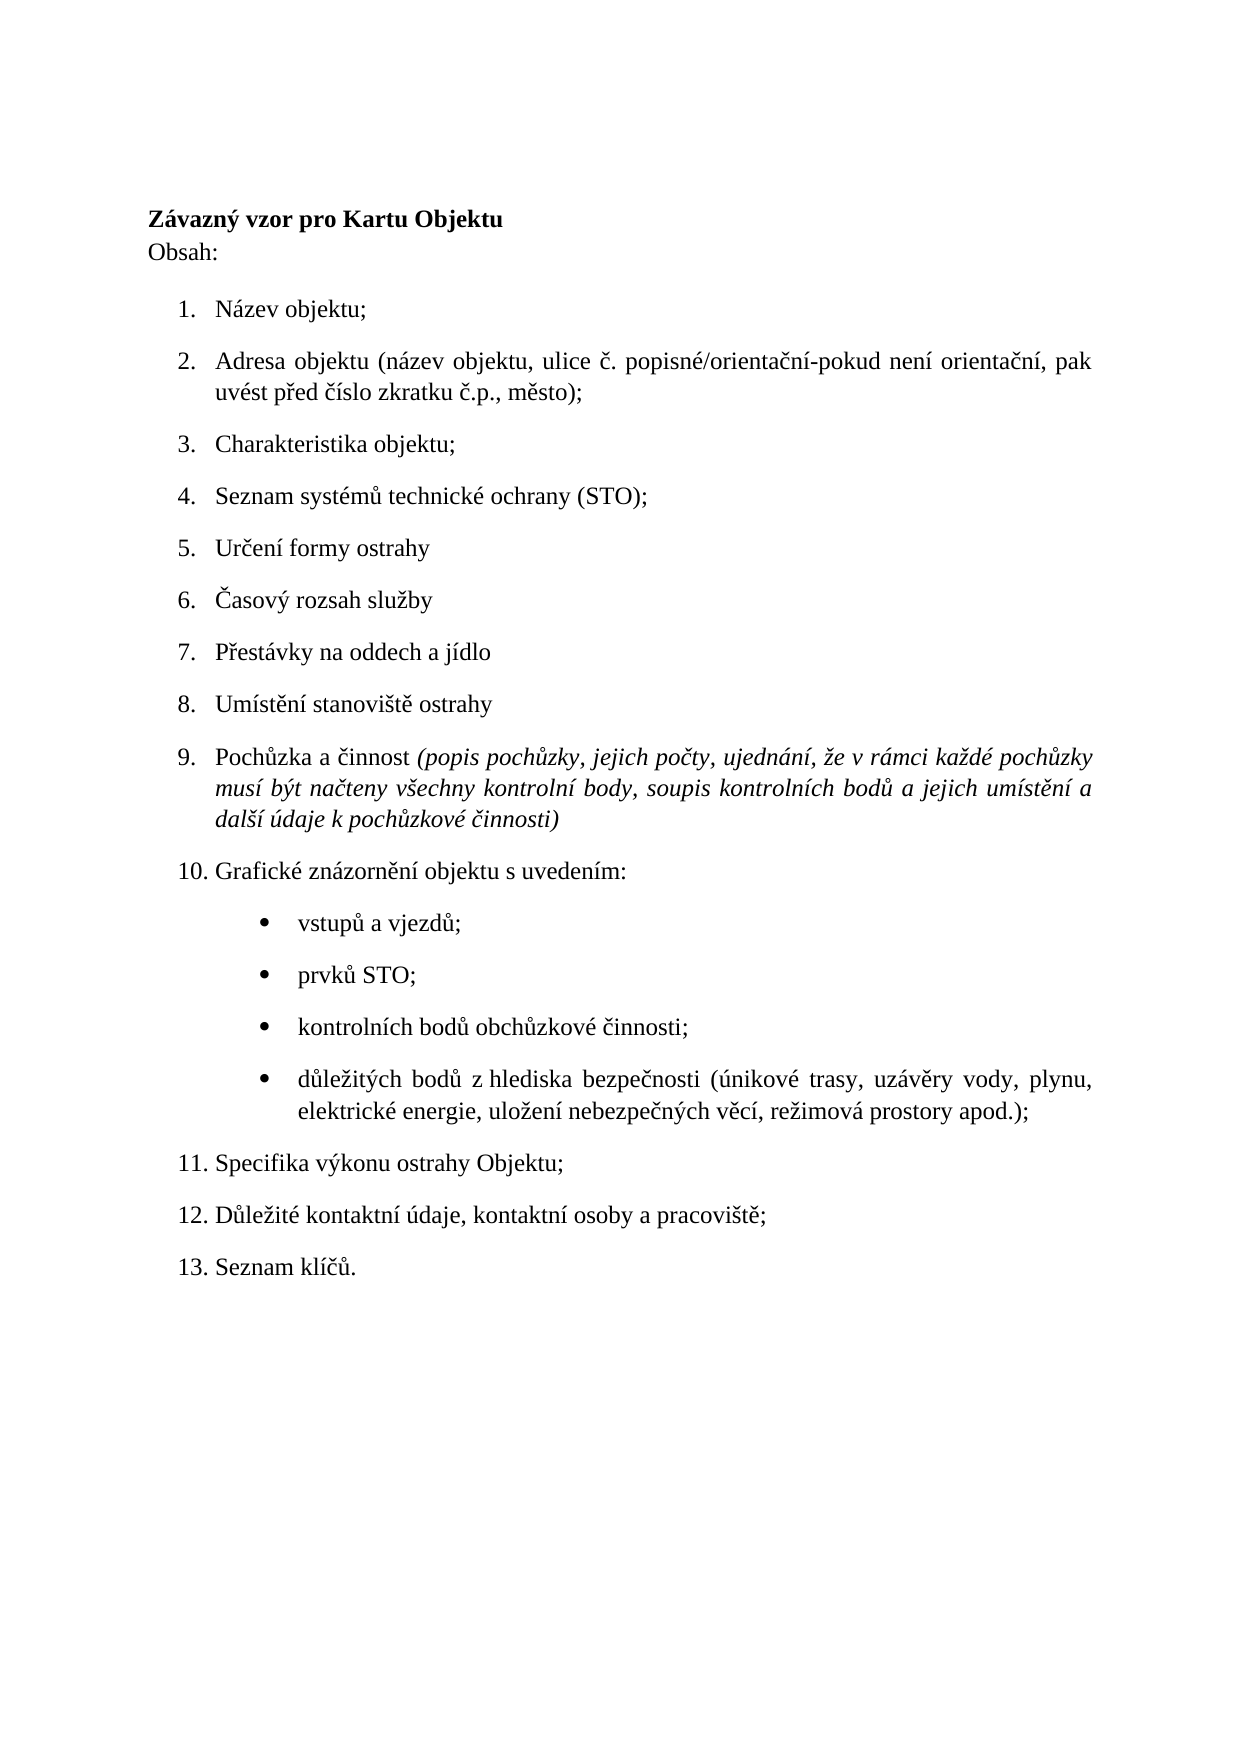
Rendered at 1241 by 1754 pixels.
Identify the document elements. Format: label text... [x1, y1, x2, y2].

text Závazný vzor pro Kartu Objektu [148, 204, 1093, 233]
list Seznam systémů technické ochrany (STO); [177, 479, 1093, 510]
list důležitých bodů z hlediska bezpečnosti (únikové trasy, uzávěry vody, plynu, elektrické energie, uložení nebezpečných věcí, režimová prostory apod.); [260, 1062, 1093, 1124]
list Grafické znázornění objektu s uvedením: [177, 854, 1093, 885]
list Specifika výkonu ostrahy Objektu; [177, 1145, 1093, 1177]
list prvků STO; [260, 958, 1093, 989]
list Charakteristika objektu; [177, 427, 1093, 458]
list Určení formy ostrahy [177, 531, 1093, 562]
list kontrolních bodů obchůzkové činnosti; [260, 1010, 1093, 1041]
list Důležité kontaktní údaje, kontaktní osoby a pracoviště; [177, 1197, 1093, 1229]
list Seznam klíčů. [177, 1249, 1093, 1281]
list Umístění stanoviště ostrahy [177, 687, 1093, 718]
list vstupů a vjezdů; [260, 906, 1093, 937]
list Adresa objektu (název objektu, ulice č. popisné/orientační-pokud není orientační, pak uvést před číslo zkratku č.p., město); [177, 343, 1093, 406]
list Název objektu; [177, 291, 1093, 322]
text Obsah: [148, 237, 1093, 266]
list Pochůzka a činnost (popis pochůzky, jejich počty, ujednání, že v rámci každé pochůzky musí být načteny všechny kontrolní body, soupis kontrolních bodů a jejich umístění a další údaje k pochůzkové činnosti) [177, 739, 1093, 833]
list Časový rozsah služby [177, 583, 1093, 614]
list Přestávky na oddech a jídlo [177, 635, 1093, 666]
